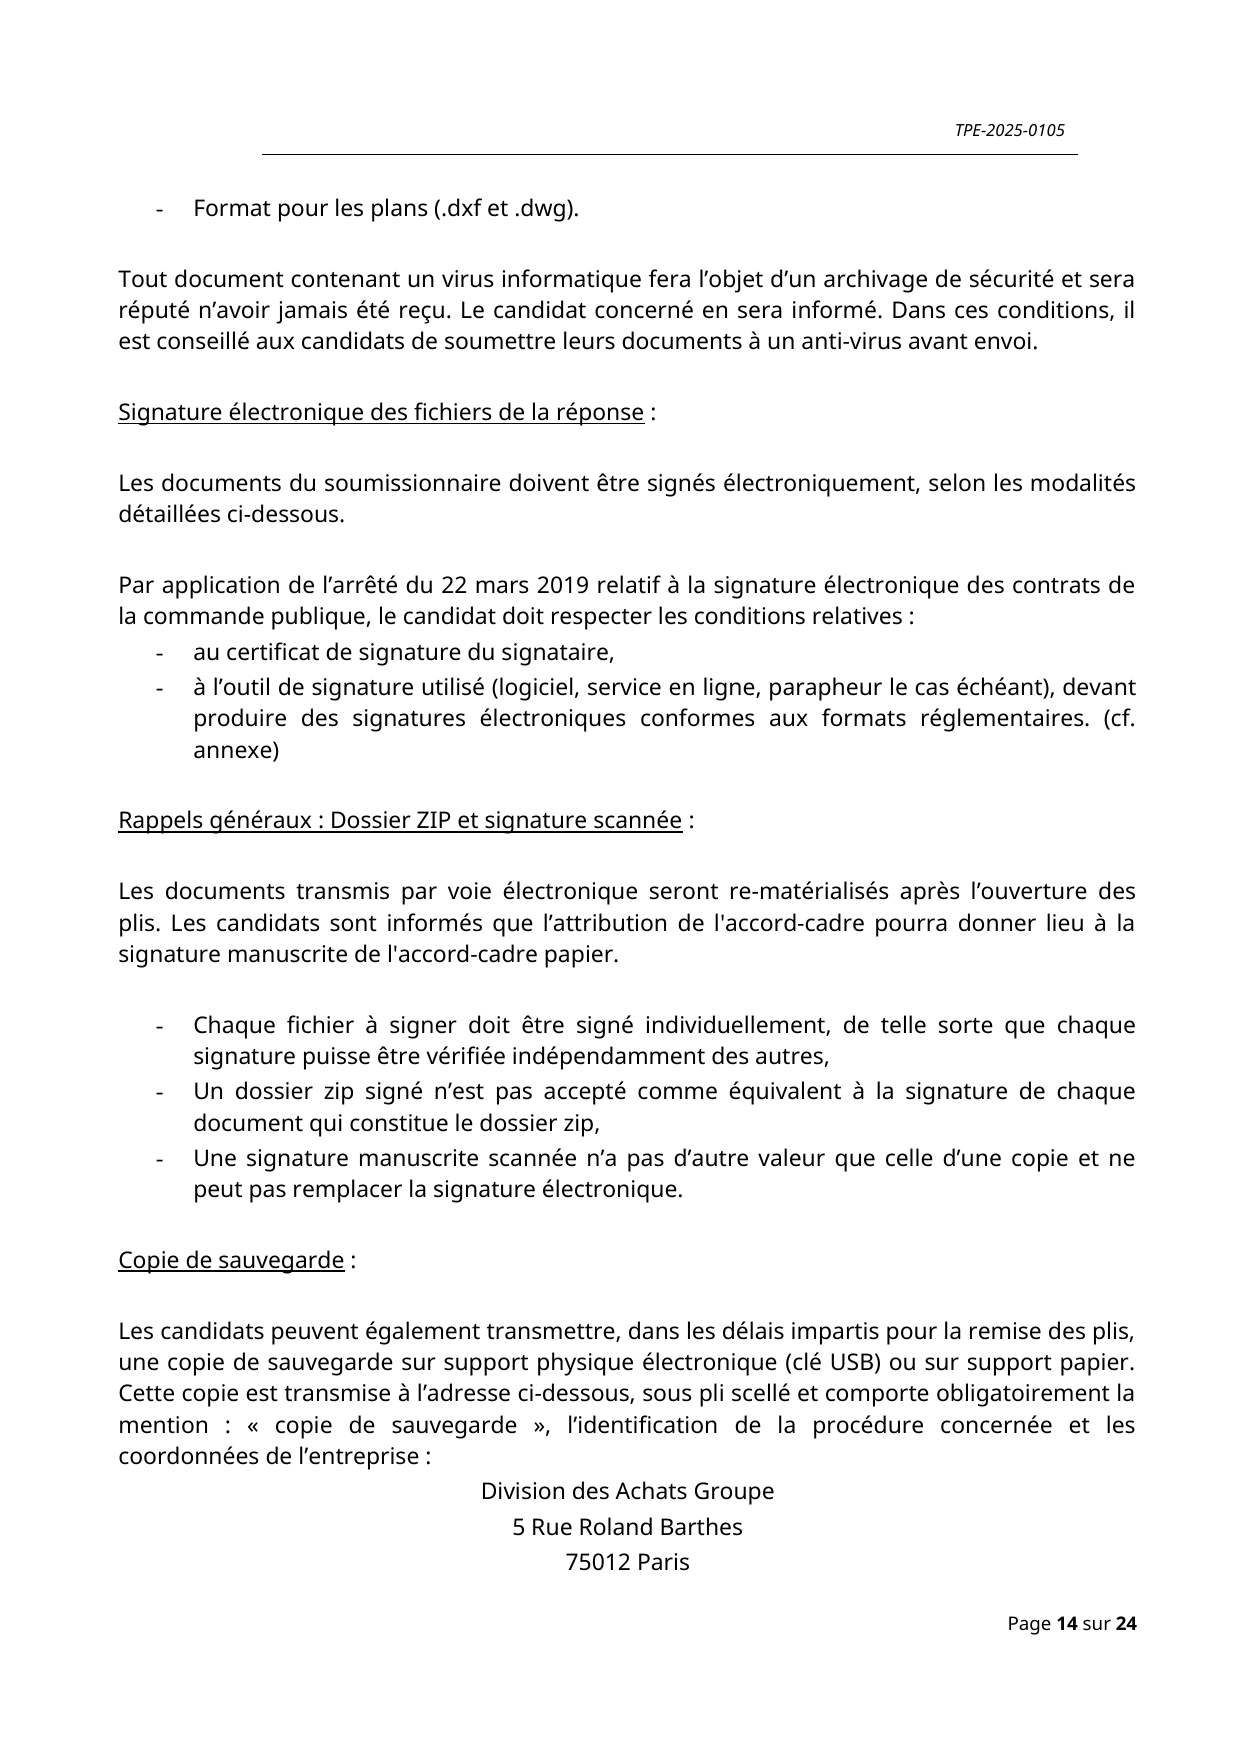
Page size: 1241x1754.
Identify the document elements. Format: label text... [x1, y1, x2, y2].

text 75012 Paris [118, 1546, 1137, 1577]
text Signature électronique des fichiers de la réponse : [118, 396, 1137, 427]
list au certificat de signature du signataire, [156, 636, 1137, 667]
list à l’outil de signature utilisé (logiciel, service en ligne, parapheur le cas échéant), devant produire des signatures électroniques conformes aux formats réglementaires. (cf. annexe) [156, 671, 1137, 765]
text Copie de sauvegarde : [118, 1244, 1137, 1275]
list Un dossier zip signé n’est pas accepté comme équivalent à la signature de chaque document qui constitue le dossier zip, [156, 1075, 1137, 1138]
text Rappels généraux : Dossier ZIP et signature scannée : [118, 804, 1137, 836]
text Les documents transmis par voie électronique seront re-matérialisés après l’ouverture des plis. Les candidats sont informés que l’attribution de l'accord-cadre pourra donner lieu à la signature manuscrite de l'accord-cadre papier. [118, 875, 1137, 969]
list Une signature manuscrite scannée n’a pas d’autre valeur que celle d’une copie et ne peut pas remplacer la signature électronique. [156, 1142, 1137, 1204]
text Tout document contenant un virus informatique fera l’objet d’un archivage de sécurité et sera réputé n’avoir jamais été reçu. Le candidat concerné en sera informé. Dans ces conditions, il est conseillé aux candidats de soumettre leurs documents à un anti-virus avant envoi. [118, 263, 1137, 357]
text Division des Achats Groupe [118, 1475, 1137, 1507]
text Les candidats peuvent également transmettre, dans les délais impartis pour la remise des plis, une copie de sauvegarde sur support physique électronique (clé USB) ou sur support papier. Cette copie est transmise à l’adresse ci-dessous, sous pli scellé et comporte obligatoirement la mention : « copie de sauvegarde », l’identification de la procédure concernée et les coordonnées de l’entreprise : [118, 1315, 1137, 1471]
text Les documents du soumissionnaire doivent être signés électroniquement, selon les modalités détaillées ci-dessous. [118, 467, 1137, 529]
list Format pour les plans (.dxf et .dwg). [156, 192, 1137, 223]
text 5 Rue Roland Barthes [118, 1511, 1137, 1542]
text Par application de l’arrêté du 22 mars 2019 relatif à la signature électronique des contrats de la commande publique, le candidat doit respecter les conditions relatives : [118, 569, 1137, 632]
list Chaque fichier à signer doit être signé individuellement, de telle sorte que chaque signature puisse être vérifiée indépendamment des autres, [156, 1009, 1137, 1071]
